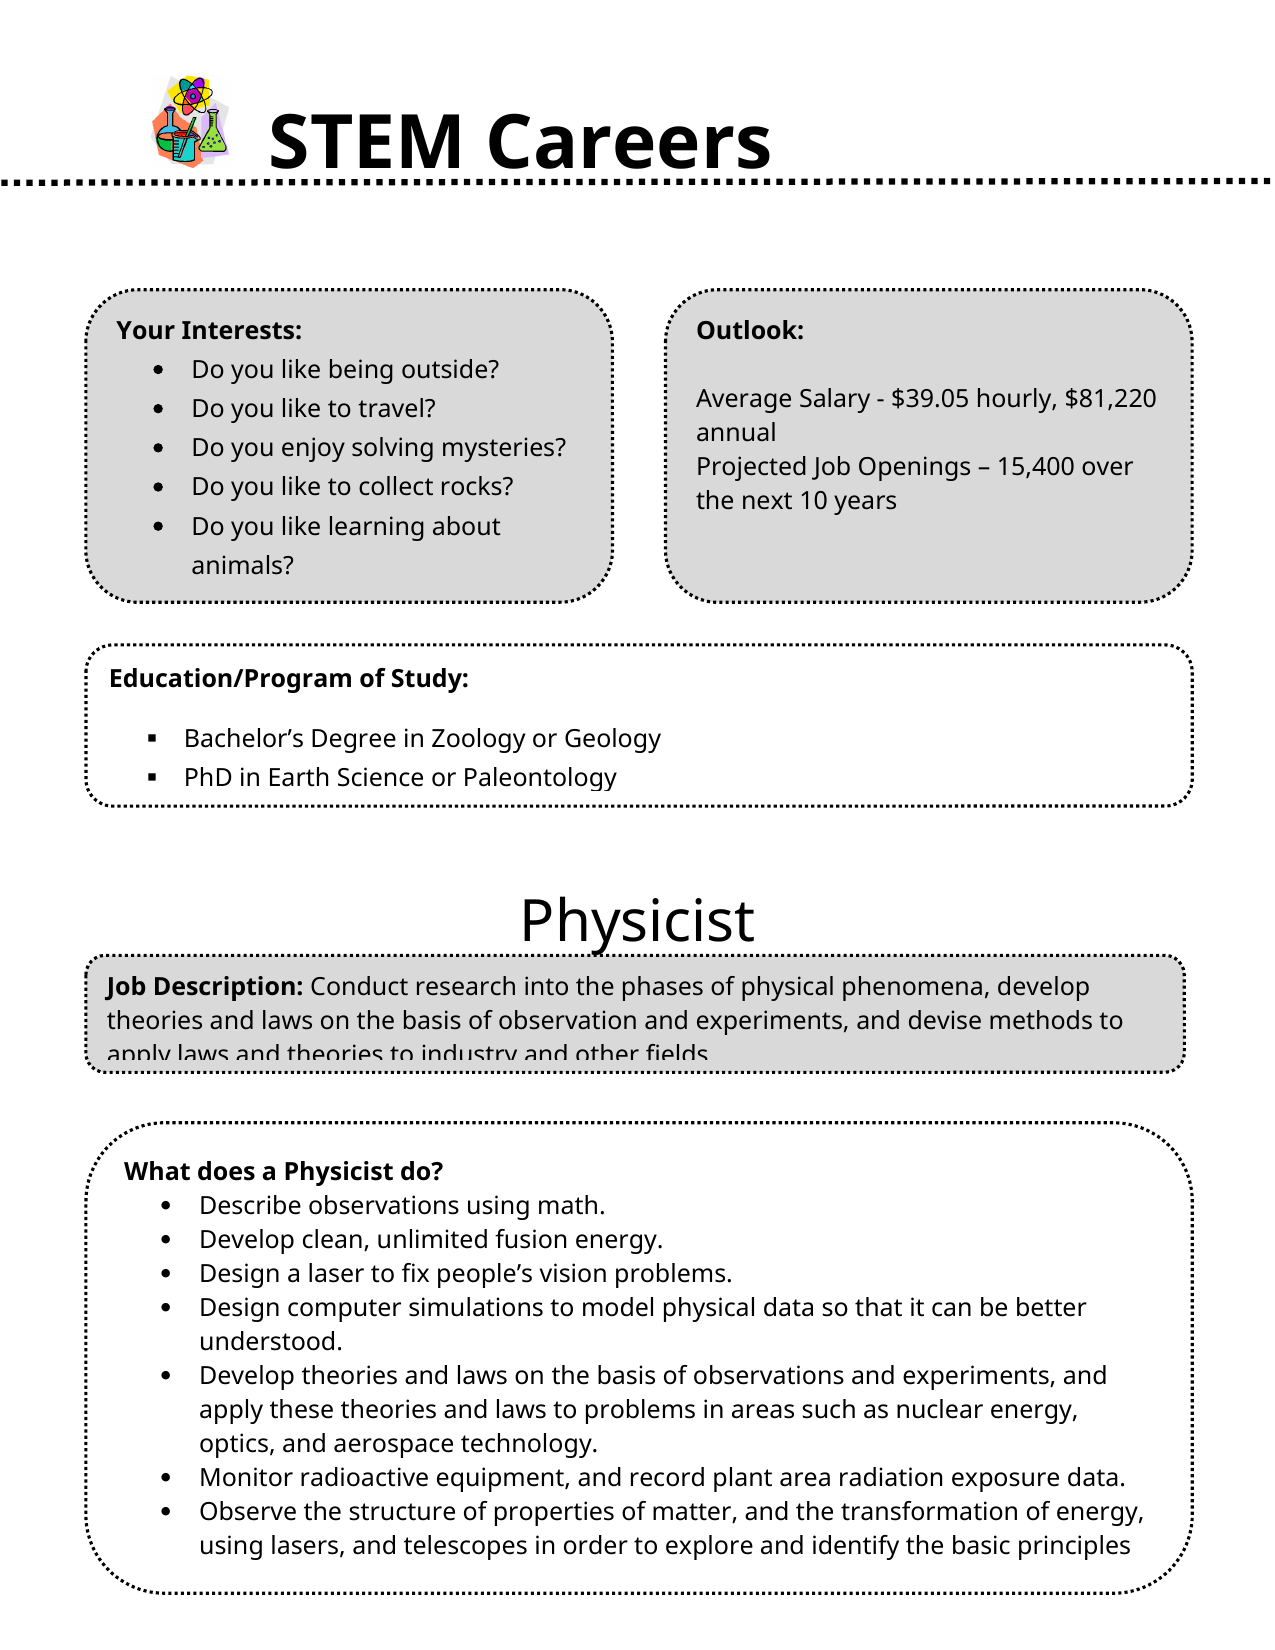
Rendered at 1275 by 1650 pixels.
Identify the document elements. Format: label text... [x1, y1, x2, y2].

picture [150, 75, 230, 169]
text Physicist [150, 878, 1125, 955]
